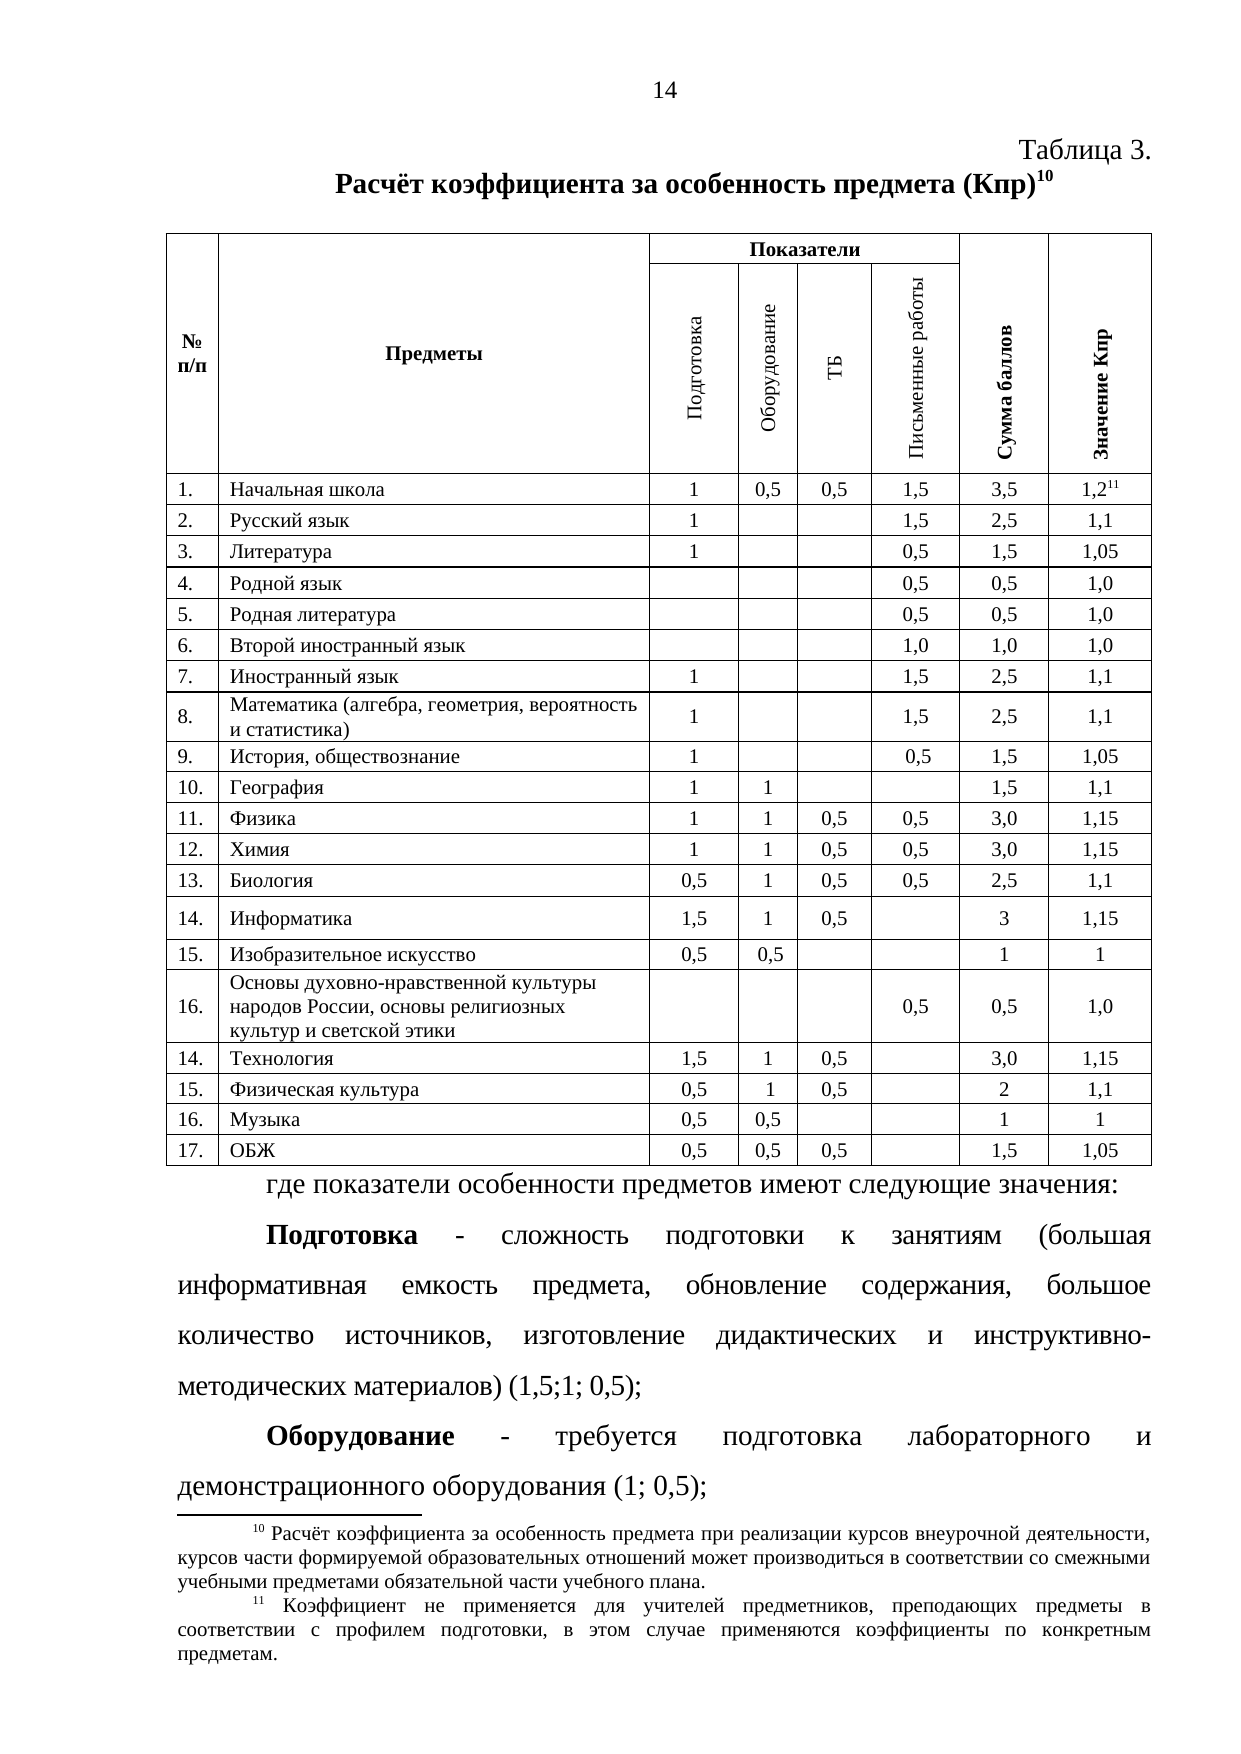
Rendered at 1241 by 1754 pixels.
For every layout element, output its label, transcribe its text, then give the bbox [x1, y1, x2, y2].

table_cell [739, 536, 797, 566]
table_cell 0,5 [650, 940, 738, 969]
table_cell Музыка [219, 1104, 649, 1134]
table_cell 14. [167, 897, 218, 939]
table_cell 1,15 [1049, 834, 1151, 864]
table_cell 0,5 [739, 940, 797, 969]
table_cell 1,0 [1049, 970, 1151, 1042]
table_cell 3. [167, 536, 218, 566]
table_cell 0,5 [798, 1135, 871, 1165]
table_cell 1,5 [960, 536, 1048, 566]
table_cell Родная литература [219, 599, 649, 629]
table_cell 1,5 [872, 693, 959, 741]
table_cell 1,1 [1049, 505, 1151, 535]
table_cell 1,0 [1049, 599, 1151, 629]
table_cell [650, 568, 738, 598]
table_cell 4. [167, 568, 218, 598]
table_cell 1,15 [1049, 803, 1151, 833]
table_cell Основы духовно-нравственной культуры народов России, основы религиозных культур и светской этики [219, 970, 649, 1042]
table_cell 2 [960, 1074, 1048, 1103]
table_cell 1,05 [1049, 742, 1151, 771]
table_cell 13. [167, 865, 218, 896]
table_cell 16. [167, 970, 218, 1042]
table_cell 1 [739, 865, 797, 896]
table_cell Подготовка [650, 264, 738, 473]
table_cell [798, 940, 871, 969]
table_cell 2,5 [960, 505, 1048, 535]
table_cell [872, 1043, 959, 1073]
table_cell Математика (алгебра, геометрия, вероятность и статистика) [219, 693, 649, 741]
table_cell Иностранный язык [219, 661, 649, 691]
table_cell Химия [219, 834, 649, 864]
table_cell 10. [167, 772, 218, 802]
table_cell 1,2 [1049, 474, 1151, 504]
table_cell 0,5 [798, 1074, 871, 1103]
table_cell 1,5 [650, 1043, 738, 1073]
table_cell 0,5 [960, 568, 1048, 598]
table_cell 0,5 [739, 474, 797, 504]
table_cell ТБ [798, 264, 871, 473]
table_cell [798, 536, 871, 566]
table_cell 6. [167, 630, 218, 660]
table_cell 1,1 [1049, 693, 1151, 741]
table_cell 1 [650, 772, 738, 802]
table_cell 0,5 [960, 599, 1048, 629]
table_cell 2,5 [960, 661, 1048, 691]
table_cell 11. [167, 803, 218, 833]
table_cell 0,5 [798, 803, 871, 833]
table_cell Информатика [219, 897, 649, 939]
table_cell 1,5 [872, 474, 959, 504]
table_cell 1 [650, 661, 738, 691]
table_cell 1 [739, 1074, 797, 1103]
table_cell 0,5 [872, 865, 959, 896]
table_cell [872, 1074, 959, 1103]
table_cell 1,1 [1049, 772, 1151, 802]
table_cell 9. [167, 742, 218, 771]
table_cell 1,5 [872, 661, 959, 691]
table_cell [739, 970, 797, 1042]
table_cell [739, 505, 797, 535]
table_cell Письменные работы [872, 264, 959, 473]
table_cell 2. [167, 505, 218, 535]
table_cell 0,5 [650, 865, 738, 896]
table_cell [739, 568, 797, 598]
table_cell 0,5 [798, 1043, 871, 1073]
table_header № п/п [167, 234, 218, 473]
table_cell Технология [219, 1043, 649, 1073]
table_cell [650, 970, 738, 1042]
table_cell 1 [650, 536, 738, 566]
table_cell Оборудование [739, 264, 797, 473]
table_cell 14. [167, 1043, 218, 1073]
table_cell 0,5 [872, 599, 959, 629]
table_cell 1,1 [1049, 865, 1151, 896]
table_cell 0,5 [872, 742, 959, 771]
table_cell [739, 661, 797, 691]
table_cell 0,5 [872, 536, 959, 566]
table_cell 1 [650, 742, 738, 771]
table_cell 0,5 [650, 1074, 738, 1103]
table_cell 0,5 [872, 834, 959, 864]
table_cell 2,5 [960, 865, 1048, 896]
table_cell 1 [739, 803, 797, 833]
table_cell 0,5 [872, 803, 959, 833]
table_cell Биология [219, 865, 649, 896]
table_cell 1 [1049, 940, 1151, 969]
table_cell Начальная школа [219, 474, 649, 504]
table_header Показатели [650, 234, 959, 263]
table_cell 1,5 [960, 742, 1048, 771]
table_cell 0,5 [872, 970, 959, 1042]
table_cell 1,0 [1049, 630, 1151, 660]
text Оборудование - требуется подготовка лабораторного и демонстрационного оборудования (1; 0,5); [177, 1418, 1152, 1502]
table_cell [798, 1104, 871, 1134]
table_cell 5. [167, 599, 218, 629]
table_cell 1 [650, 803, 738, 833]
table_cell 0,5 [798, 834, 871, 864]
table_cell 1,1 [1049, 661, 1151, 691]
table_cell [798, 568, 871, 598]
table_cell 1,5 [960, 1135, 1048, 1165]
table_cell 0,5 [739, 1104, 797, 1134]
table_cell Литература [219, 536, 649, 566]
table_cell [798, 505, 871, 535]
table_cell 3,0 [960, 803, 1048, 833]
table_cell 1,05 [1049, 1135, 1151, 1165]
table_cell 1 [650, 834, 738, 864]
table_cell [739, 742, 797, 771]
table_cell [872, 897, 959, 939]
table_cell 1 [739, 897, 797, 939]
table_cell 1,5 [650, 897, 738, 939]
table_cell [798, 661, 871, 691]
table_cell 1. [167, 474, 218, 504]
table_cell 0,5 [798, 865, 871, 896]
table_header Значение Кпр [1049, 234, 1151, 473]
table_cell Русский язык [219, 505, 649, 535]
table_cell [798, 630, 871, 660]
table_cell 16. [167, 1104, 218, 1134]
table_cell 3,5 [960, 474, 1048, 504]
table_cell 1 [650, 505, 738, 535]
table_cell 1,1 [1049, 1074, 1151, 1103]
table_cell 0,5 [798, 474, 871, 504]
table_cell [739, 693, 797, 741]
table_cell 0,5 [739, 1135, 797, 1165]
table_cell Родной язык [219, 568, 649, 598]
text где показатели особенности предметов имеют следующие значения: [177, 1166, 1152, 1200]
table_cell 3,0 [960, 1043, 1048, 1073]
table_cell 3 [960, 897, 1048, 939]
table_cell 0,5 [650, 1104, 738, 1134]
table_cell [798, 693, 871, 741]
table_cell 1 [739, 834, 797, 864]
table_cell 1,5 [872, 505, 959, 535]
table_header Сумма баллов [960, 234, 1048, 473]
table_cell [798, 772, 871, 802]
table_cell Второй иностранный язык [219, 630, 649, 660]
table_cell [872, 772, 959, 802]
table_cell [798, 970, 871, 1042]
table_cell 8. [167, 693, 218, 741]
table_cell 1,0 [1049, 568, 1151, 598]
table_cell 12. [167, 834, 218, 864]
table_cell 0,5 [960, 970, 1048, 1042]
table_cell Изобразительное искусство [219, 940, 649, 969]
table_cell 0,5 [650, 1135, 738, 1165]
table_cell 1 [650, 693, 738, 741]
table_header Предметы [219, 234, 649, 473]
table_cell 3,0 [960, 834, 1048, 864]
table_cell 1 [739, 1043, 797, 1073]
table_cell 1 [960, 940, 1048, 969]
table_cell История, обществознание [219, 742, 649, 771]
text Расчёт коэффициента за особенность предмета (Кпр) [177, 166, 1152, 199]
table_cell 1,0 [960, 630, 1048, 660]
text Подготовка - сложность подготовки к занятиям (большая информативная емкость предмета, обновление содержания, большое количество источников, изготовление дидактических и инструктивно-методических материалов) (1,5;1; 0,5); [177, 1217, 1152, 1401]
table_cell 15. [167, 940, 218, 969]
table_cell [872, 940, 959, 969]
table_cell [798, 599, 871, 629]
table_cell [872, 1104, 959, 1134]
table_cell 1 [960, 1104, 1048, 1134]
table_cell [739, 599, 797, 629]
table_cell 1,05 [1049, 536, 1151, 566]
table_cell 1,15 [1049, 897, 1151, 939]
table_cell 1 [650, 474, 738, 504]
table_cell [798, 742, 871, 771]
table_cell 1,0 [872, 630, 959, 660]
table_cell 1,5 [960, 772, 1048, 802]
table_cell 0,5 [872, 568, 959, 598]
table_cell [650, 599, 738, 629]
table_cell 1 [1049, 1104, 1151, 1134]
table_cell ОБЖ [219, 1135, 649, 1165]
table_cell Физическая культура [219, 1074, 649, 1103]
table_cell 1 [739, 772, 797, 802]
table_cell 7. [167, 661, 218, 691]
table_cell 17. [167, 1135, 218, 1165]
table_cell Физика [219, 803, 649, 833]
table_cell География [219, 772, 649, 802]
table_cell [739, 630, 797, 660]
table_cell [872, 1135, 959, 1165]
table_cell [650, 630, 738, 660]
table_cell 15. [167, 1074, 218, 1103]
text Таблица 3. [177, 132, 1152, 166]
table_cell 0,5 [798, 897, 871, 939]
table_cell 1,15 [1049, 1043, 1151, 1073]
table_cell 2,5 [960, 693, 1048, 741]
